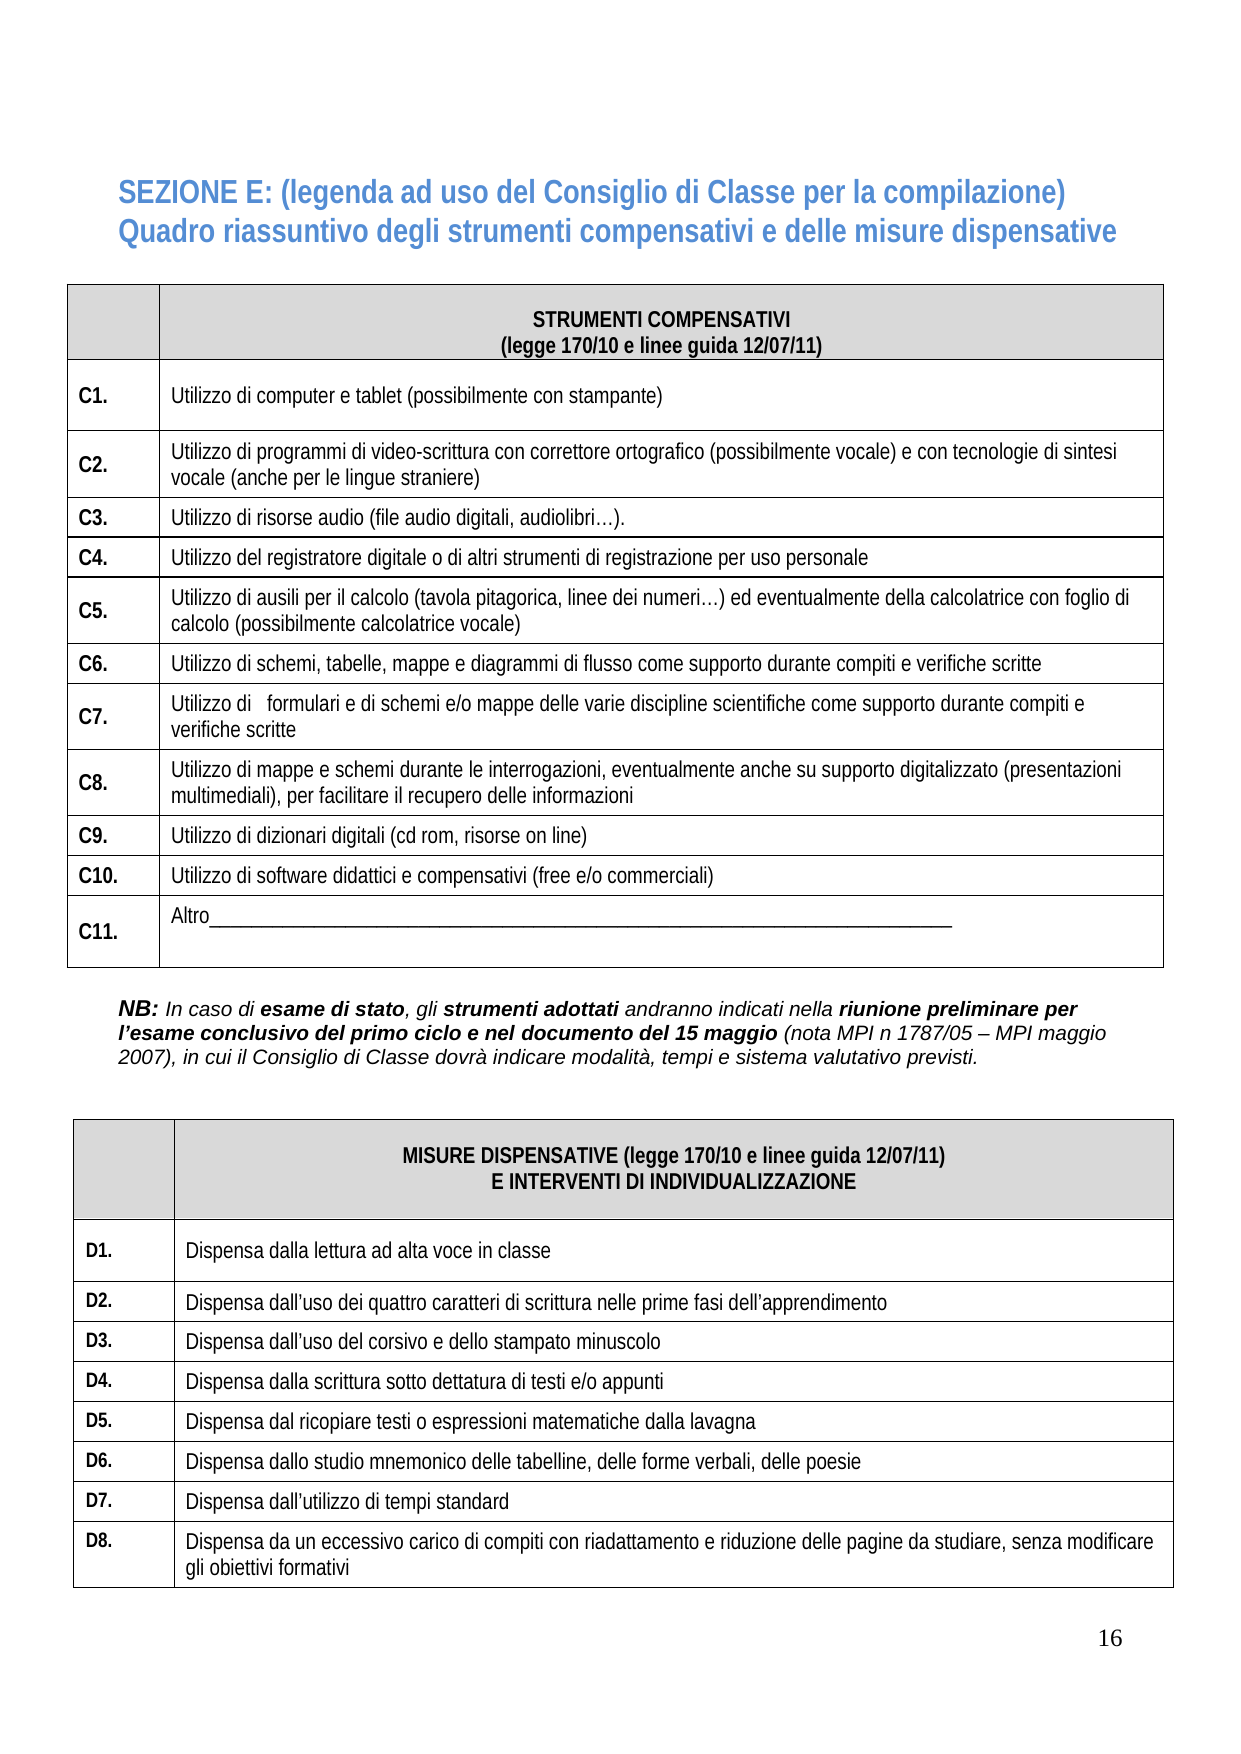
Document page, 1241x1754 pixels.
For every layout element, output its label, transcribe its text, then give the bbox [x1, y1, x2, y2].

table_cell Dispensa dal ricopiare testi o espressioni matematiche dalla lavagna [175, 1402, 1173, 1441]
table_cell Utilizzo di ausili per il calcolo (tavola pitagorica, linee dei numeri…) ed eventualmente della calcolatrice con foglio di calcolo (possibilmente calcolatrice vocale) [160, 578, 1163, 643]
table_cell Utilizzo del registratore digitale o di altri strumenti di registrazione per uso personale [160, 538, 1163, 576]
table_cell [74, 1482, 174, 1521]
table_cell [68, 684, 159, 749]
table_cell [68, 896, 159, 967]
table_cell [68, 498, 159, 536]
table_cell [74, 1402, 174, 1441]
table_cell [68, 750, 159, 815]
table_cell [74, 1282, 174, 1321]
table_cell Dispensa dalla lettura ad alta voce in classe [175, 1220, 1173, 1281]
table_cell Dispensa da un eccessivo carico di compiti con riadattamento e riduzione delle pagine da studiare, senza modificare gli obiettivi formativi [175, 1522, 1173, 1587]
table_cell Dispensa dall’uso dei quattro caratteri di scrittura nelle prime fasi dell’apprendimento [175, 1282, 1173, 1321]
table_cell Utilizzo di dizionari digitali (cd rom, risorse on line) [160, 816, 1163, 855]
table_header [68, 285, 159, 359]
table_cell Utilizzo di programmi di video-scrittura con correttore ortografico (possibilmente vocale) e con tecnologie di sintesi vocale (anche per le lingue straniere) [160, 431, 1163, 497]
table_header [74, 1120, 174, 1218]
table_cell [68, 360, 159, 430]
table_cell Utilizzo di formulari e di schemi e/o mappe delle varie discipline scientifiche come supporto durante compiti e verifiche scritte [160, 684, 1163, 749]
table_cell Utilizzo di software didattici e compensativi (free e/o commerciali) [160, 856, 1163, 895]
table_cell [74, 1362, 174, 1401]
table_cell Utilizzo di risorse audio (file audio digitali, audiolibri…). [160, 498, 1163, 536]
table_cell [74, 1322, 174, 1361]
table_cell [74, 1220, 174, 1281]
table_cell Utilizzo di computer e tablet (possibilmente con stampante) [160, 360, 1163, 430]
table_cell Dispensa dallo studio mnemonico delle tabelline, delle forme verbali, delle poesie [175, 1442, 1173, 1481]
table_cell Dispensa dalla scrittura sotto dettatura di testi e/o appunti [175, 1362, 1173, 1401]
table_cell [68, 538, 159, 576]
table_cell Dispensa dall’utilizzo di tempi standard [175, 1482, 1173, 1521]
table_cell Utilizzo di schemi, tabelle, mappe e diagrammi di flusso come supporto durante compiti e verifiche scritte [160, 644, 1163, 682]
table_cell [68, 856, 159, 895]
table_cell [68, 816, 159, 855]
table_cell [74, 1442, 174, 1481]
table_header STRUMENTI COMPENSATIVI (legge 170/10 e linee guida 12/07/11) [160, 285, 1163, 359]
table_cell [68, 578, 159, 643]
text NB: In caso di esame di stato, gli strumenti adottati andranno indicati nella riunione preliminare per l’esame conclusivo del primo ciclo e nel documento del 15 maggio (nota MPI n 1787/05 – MPI maggio 2007), in cui il Consiglio di Classe dovrà indicare modalità, tempi e sistema valutativo previsti. [118, 995, 1122, 1069]
table_cell [74, 1522, 174, 1587]
table_cell Dispensa dall’uso del corsivo e dello stampato minuscolo [175, 1322, 1173, 1361]
table_header MISURE DISPENSATIVE (legge 170/10 e linee guida 12/07/11) E INTERVENTI DI INDIVIDUALIZZAZIONE [175, 1120, 1173, 1218]
table_cell [68, 644, 159, 682]
table_cell Utilizzo di mappe e schemi durante le interrogazioni, eventualmente anche su supporto digitalizzato (presentazioni multimediali), per facilitare il recupero delle informazioni [160, 750, 1163, 815]
table_cell [68, 431, 159, 497]
text SEZIONE E: (legenda ad uso del Consiglio di Classe per la compilazione) Quadro riassuntivo degli strumenti compensativi e delle misure dispensative [118, 173, 1122, 277]
table_cell Altro_______________________________________________________________________ [160, 896, 1163, 967]
